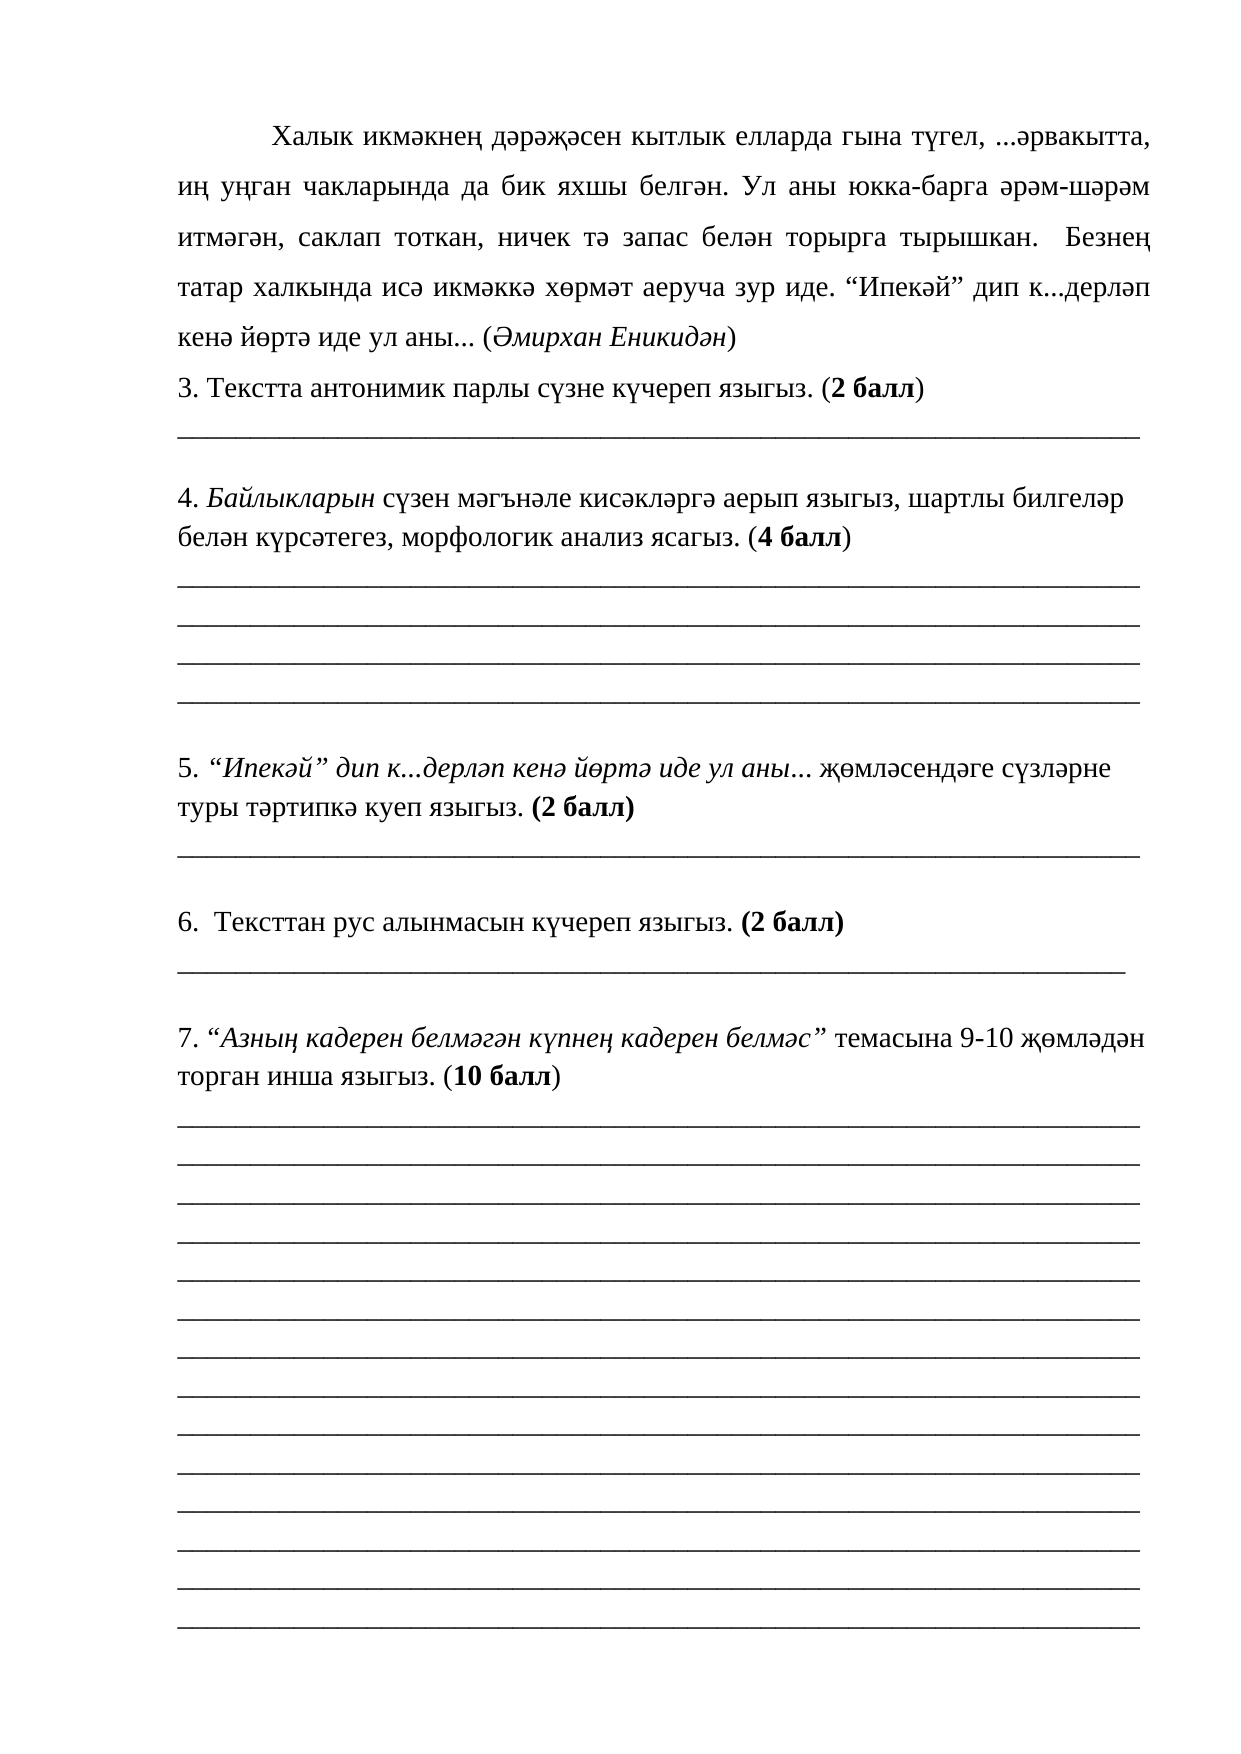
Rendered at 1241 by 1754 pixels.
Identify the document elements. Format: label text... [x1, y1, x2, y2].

text Халык икмәкнең дәрәҗәсен кытлык елларда гына түгел, ...әрвакытта, иң уңган чакларында да бик яхшы белгән. Ул аны юкка-барга әрәм-шәрәм итмәгән, саклап тоткан, ничек тә запас белән торырга тырышкан. Безнең татар халкында исә икмәккә хөрмәт аеруча зур иде. “Ипекәй” дип к...дерләп кенә йөртә иде ул аны... (Әмирхан Еникидән) [177, 118, 1152, 353]
text 5. “Ипекәй” дип к...дерләп кенә йөртә иде ул аны... җөмләсендәге сүзләрне туры тәртипкә куеп языгыз. (2 балл) [177, 750, 1152, 822]
text ________________________________________________________________________________________________________________________________________________________________________________________________________________________________________________________________________ [177, 557, 1152, 707]
text 6. Тексттан рус алынмасын күчереп языгыз. (2 балл) [177, 904, 1152, 938]
text 4. Байлыкларын сүзен мәгънәле кисәкләргә аерып языгыз, шартлы билгеләр белән күрсәтегез, морфологик анализ ясагыз. (4 балл) [177, 480, 1152, 552]
text 3. Текстта антонимик парлы сүзне күчереп языгыз. (2 балл) [177, 370, 1152, 403]
text _________________________________________________________________ [177, 943, 1152, 976]
text __________________________________________________________________ [177, 408, 1152, 442]
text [177, 1097, 1152, 1632]
text 7. “Азның кадерен белмәгән күпнең кадерен белмәс” темасына 9-10 җөмләдән торган инша языгыз. (10 балл) [177, 1020, 1152, 1092]
text __________________________________________________________________ [177, 827, 1152, 861]
